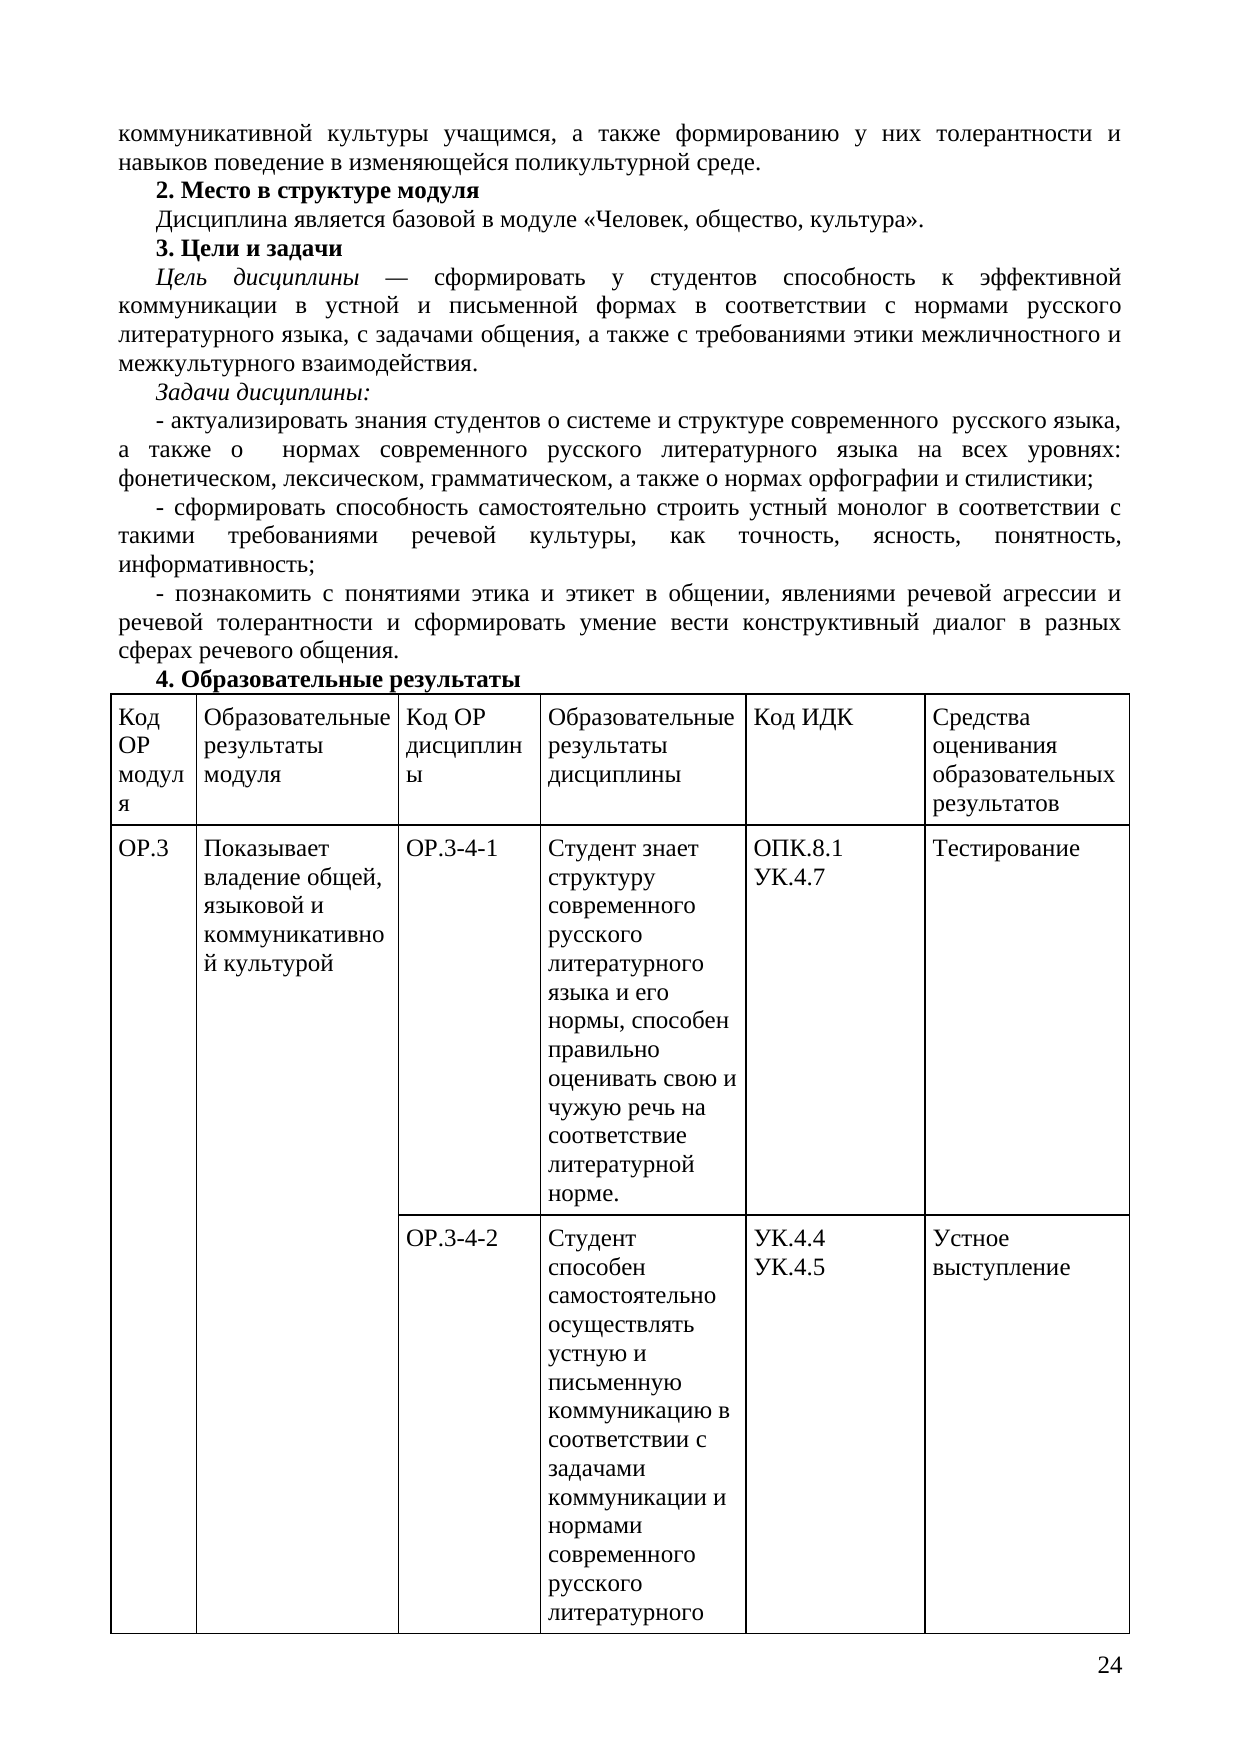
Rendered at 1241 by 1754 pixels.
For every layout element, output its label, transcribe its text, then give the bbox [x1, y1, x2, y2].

text - актуализировать знания студентов о системе и структуре современного русского языка, а также о нормах современного русского литературного языка на всех уровнях: фонетическом, лексическом, грамматическом, а также о нормах орфографии и стилистики; [118, 406, 1122, 492]
table_cell ОР.3 [112, 826, 196, 1633]
table_cell Студент знает структуру современного русского литературного языка и его нормы, способен правильно оценивать свою и чужую речь на соответствие литературной норме. [541, 826, 745, 1214]
subtitle 4. Образовательные результаты [118, 664, 1122, 693]
table_cell Показывает владение общей, языковой и коммуникативной культурой [197, 826, 398, 1633]
table_header Код ОР модуля [112, 695, 196, 824]
text - познакомить с понятиями этика и этикет в общении, явлениями речевой агрессии и речевой толерантности и сформировать умение вести конструктивный диалог в разных сферах речевого общения. [118, 578, 1122, 664]
table_cell Тестирование [926, 826, 1129, 1214]
table_cell ОПК.8.1 УК.4.7 [747, 826, 924, 1214]
text Дисциплина является базовой в модуле «Человек, общество, культура». [118, 204, 1122, 233]
table_header Код ИДК [747, 695, 924, 824]
table_cell ОР.3-4-1 [399, 826, 540, 1214]
table_cell УК.4.4 УК.4.5 [747, 1216, 924, 1633]
table_header Средства оценивания образовательных результатов [926, 695, 1129, 824]
text Цель дисциплины — сформировать у студентов способность к эффективной коммуникации в устной и письменной формах в соответствии с нормами русского литературного языка, с задачами общения, а также с требованиями этики межличностного и межкультурного взаимодействия. [118, 262, 1122, 377]
subtitle 3. Цели и задачи [118, 233, 1122, 262]
table_header Образовательные результаты модуля [197, 695, 398, 824]
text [118, 118, 1122, 176]
subtitle 2. Место в структуре модуля [118, 176, 1122, 204]
table_cell ОР.3-4-2 [399, 1216, 540, 1633]
text - сформировать способность самостоятельно строить устный монолог в соответствии с такими требованиями речевой культуры, как точность, ясность, понятность, информативность; [118, 492, 1122, 578]
text Задачи дисциплины: [118, 377, 1122, 406]
table_header Код ОР дисциплины [399, 695, 540, 824]
table_cell Устное выступление [926, 1216, 1129, 1633]
table_header Образовательные результаты дисциплины [541, 695, 745, 824]
